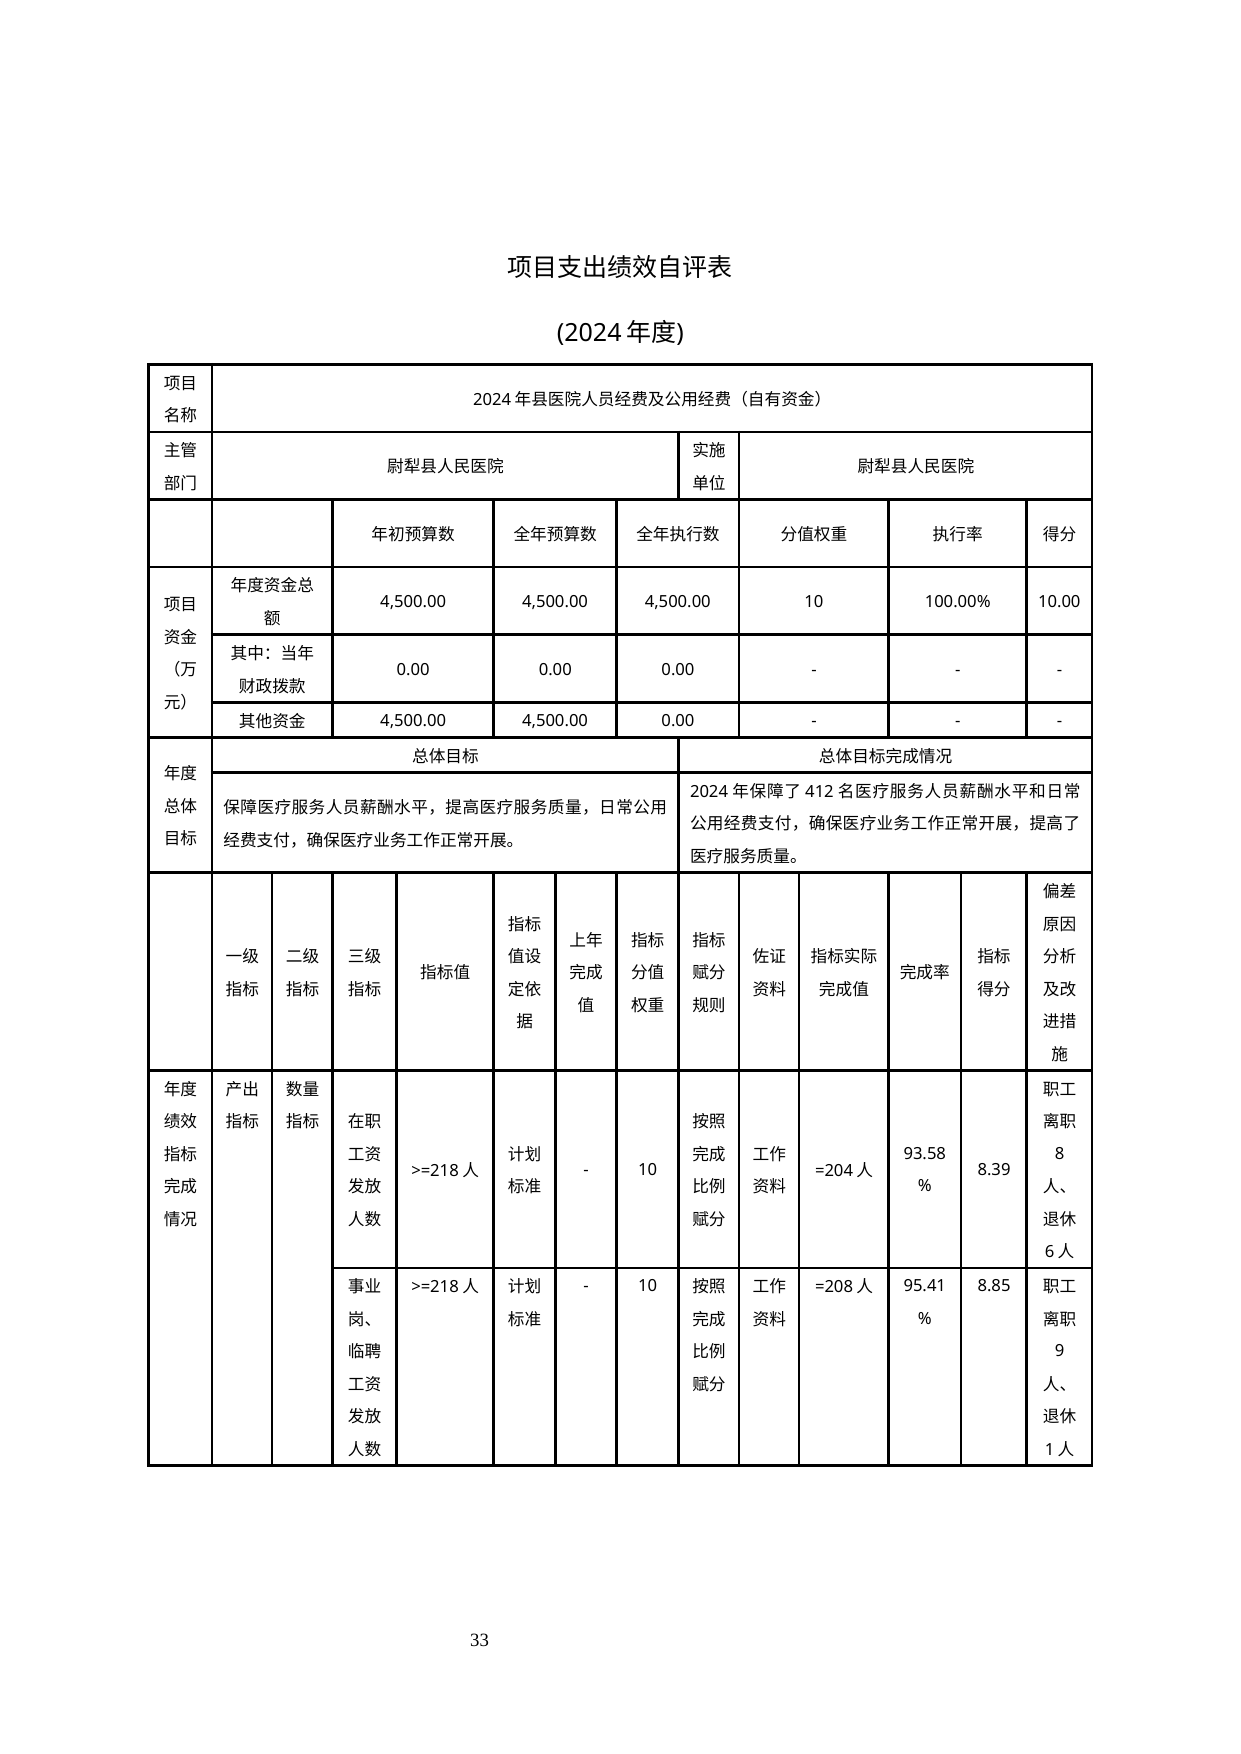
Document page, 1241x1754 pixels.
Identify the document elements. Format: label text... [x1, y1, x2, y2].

table_cell - [890, 704, 1025, 736]
table_cell 三级指标 [334, 874, 395, 1069]
table_cell 指标实际完成值 [800, 874, 887, 1069]
table_cell 佐证资料 [740, 874, 798, 1069]
table_cell 总体目标完成情况 [680, 739, 1091, 771]
table_cell 指标值设定依据 [495, 874, 554, 1069]
table_cell 数量指标 [273, 1072, 331, 1464]
table_cell 指标赋分规则 [680, 874, 738, 1069]
table_cell 93.58% [890, 1072, 960, 1266]
table_cell 4,500.00 [334, 568, 492, 633]
table_cell 全年预算数 [495, 501, 615, 566]
table_cell 年度总体目标 [150, 739, 211, 871]
table_cell 8.39 [962, 1072, 1025, 1266]
table_cell 职工离职9人、退休1人 [1028, 1269, 1091, 1464]
table_cell 保障医疗服务人员薪酬水平，提高医疗服务质量，日常公用经费支付，确保医疗业务工作正常开展。 [213, 774, 677, 871]
table_cell 2024年保障了412名医疗服务人员薪酬水平和日常公用经费支付，确保医疗业务工作正常开展，提高了医疗服务质量。 [680, 774, 1091, 871]
table_cell 实施单位 [680, 433, 738, 498]
table_cell 计划标准 [495, 1269, 554, 1464]
table_cell 指标得分 [962, 874, 1025, 1069]
table_cell 10 [618, 1269, 677, 1464]
table_header 项目支出绩效自评表 [148, 233, 1092, 298]
table_cell 年度绩效指标完成情况 [150, 1072, 211, 1464]
table_cell 尉犁县人民医院 [740, 433, 1091, 498]
table_cell 其中：当年财政拨款 [213, 636, 331, 701]
table_cell (2024年度) [148, 298, 1092, 363]
table_cell 0.00 [618, 704, 738, 736]
table_cell - [890, 636, 1025, 701]
table_cell 事业岗、临聘工资发放人数 [334, 1269, 395, 1464]
table_cell 分值权重 [740, 501, 887, 566]
table_cell 10 [618, 1072, 677, 1266]
table_cell 4,500.00 [334, 704, 492, 736]
table_cell 工作资料 [740, 1072, 798, 1266]
table_cell - [1028, 636, 1091, 701]
table_cell 8.85 [962, 1269, 1025, 1464]
table_cell 4,500.00 [618, 568, 738, 633]
table_cell [150, 874, 211, 1069]
table_cell 得分 [1028, 501, 1091, 566]
table_cell 主管部门 [150, 433, 211, 498]
table_cell 2024年县医院人员经费及公用经费（自有资金） [213, 366, 1091, 431]
table_cell 完成率 [890, 874, 960, 1069]
table_cell 一级指标 [213, 874, 271, 1069]
table_cell >=218人 [398, 1269, 492, 1464]
table_cell 全年执行数 [618, 501, 738, 566]
table_cell 0.00 [334, 636, 492, 701]
table_cell 执行率 [890, 501, 1025, 566]
table_cell 10.00 [1028, 568, 1091, 633]
table_cell - [557, 1269, 615, 1464]
table_cell 总体目标 [213, 739, 677, 771]
table_cell [213, 501, 331, 566]
table_cell 按照完成比例赋分 [680, 1072, 738, 1266]
table_cell 10 [740, 568, 887, 633]
table_cell 年初预算数 [334, 501, 492, 566]
table_cell 0.00 [618, 636, 738, 701]
table_cell 上年完成值 [557, 874, 615, 1069]
table_cell 项目名称 [150, 366, 211, 431]
table_cell 产出指标 [213, 1072, 271, 1464]
table_cell 按照完成比例赋分 [680, 1269, 738, 1464]
table_cell - [740, 636, 887, 701]
table_cell 4,500.00 [495, 704, 615, 736]
table_cell 项目资金 （万元） [150, 568, 211, 736]
table_cell 年度资金总额 [213, 568, 331, 633]
table_cell 0.00 [495, 636, 615, 701]
table_cell =204人 [800, 1072, 887, 1266]
table_cell - [740, 704, 887, 736]
table_cell 在职工资发放人数 [334, 1072, 395, 1266]
table_cell 尉犁县人民医院 [213, 433, 677, 498]
table_cell 4,500.00 [495, 568, 615, 633]
table_cell 职工离职8人、退休6人 [1028, 1072, 1091, 1266]
table_cell [150, 501, 211, 566]
table_cell 其他资金 [213, 704, 331, 736]
table_cell 95.41% [890, 1269, 960, 1464]
table_cell - [557, 1072, 615, 1266]
table_cell 计划标准 [495, 1072, 554, 1266]
table_cell - [1028, 704, 1091, 736]
table_cell 偏差原因分析及改进措施 [1028, 874, 1091, 1069]
table_cell >=218人 [398, 1072, 492, 1266]
table_cell 工作资料 [740, 1269, 798, 1464]
table_cell 100.00% [890, 568, 1025, 633]
table_cell =208人 [800, 1269, 887, 1464]
table_cell 二级指标 [273, 874, 331, 1069]
table_cell 指标分值权重 [618, 874, 677, 1069]
table_cell 指标值 [398, 874, 492, 1069]
